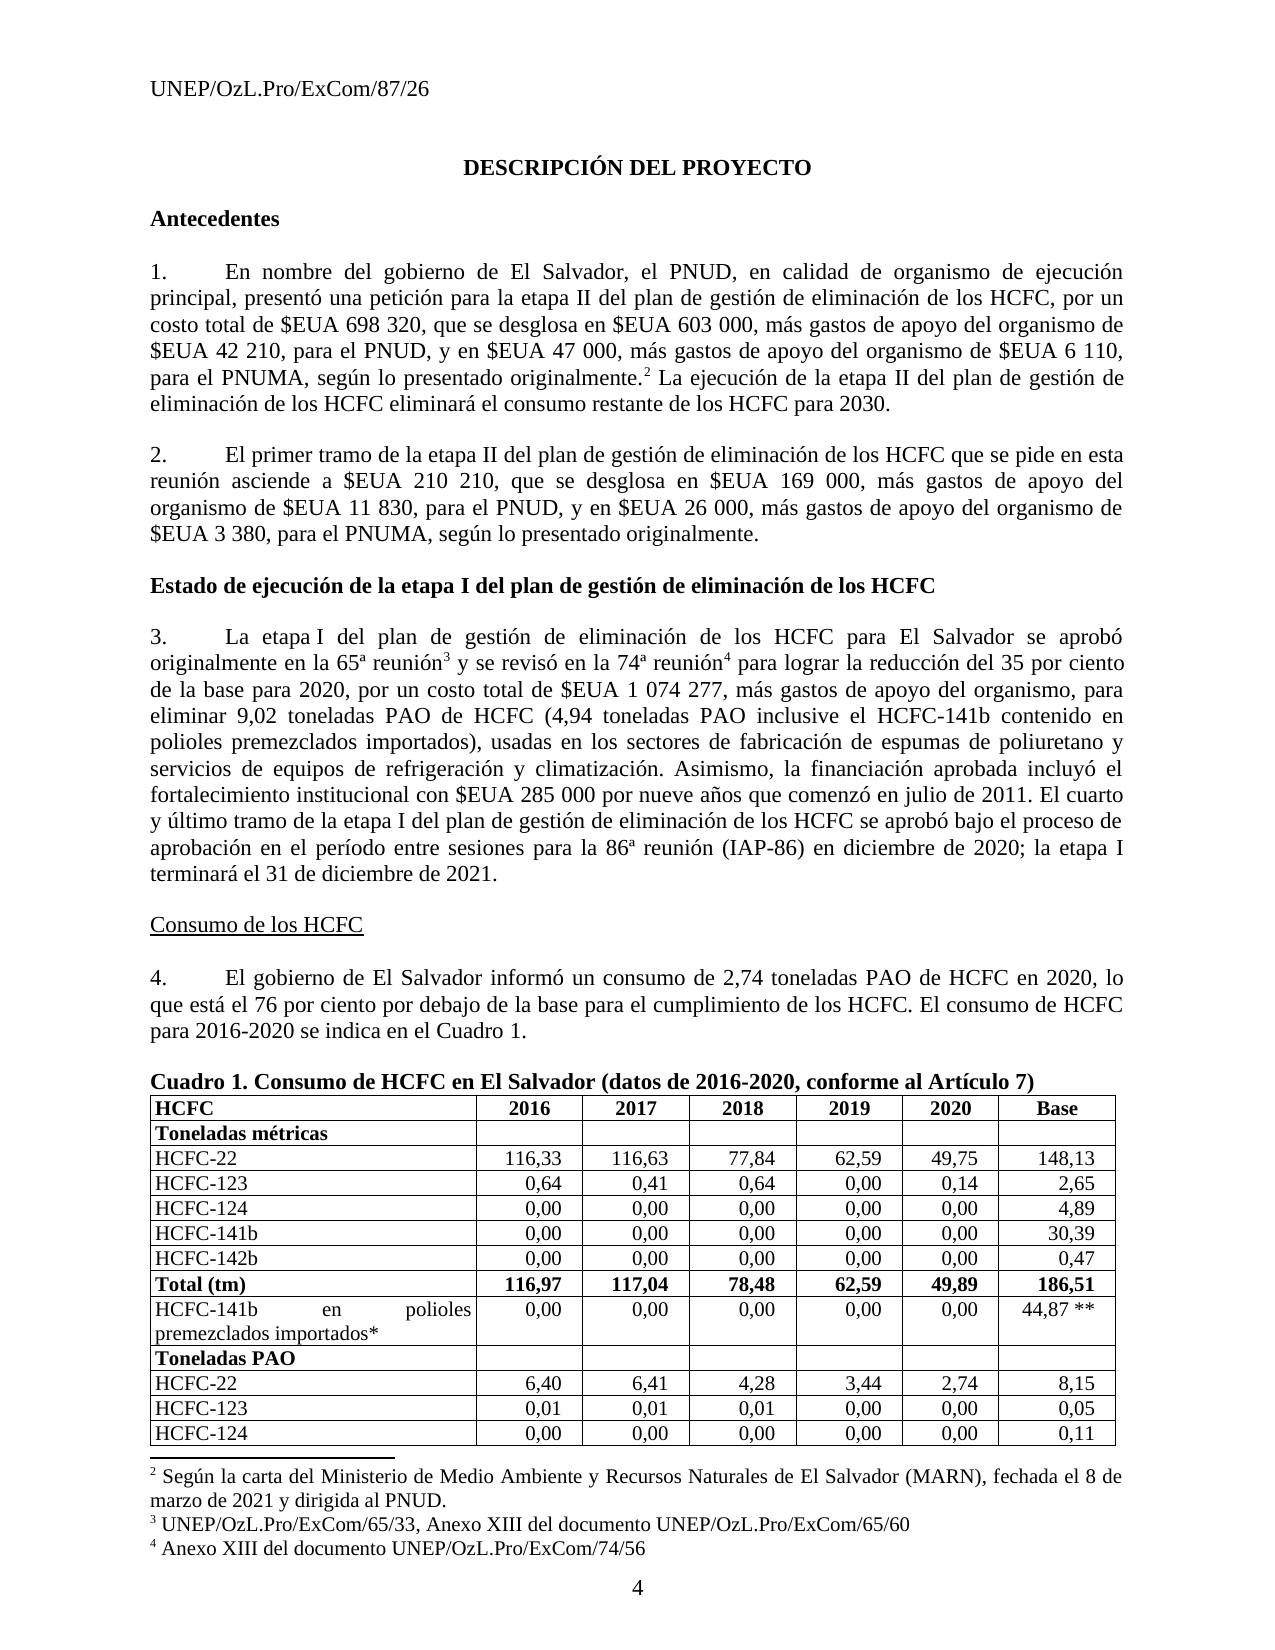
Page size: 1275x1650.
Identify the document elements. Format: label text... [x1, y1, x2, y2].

table_cell 0,00 [690, 1246, 796, 1270]
table_cell 62,59 [797, 1146, 902, 1170]
table_cell 44,87 ** [999, 1297, 1115, 1345]
table_cell 0,00 [690, 1196, 796, 1220]
table_cell 77,84 [690, 1146, 796, 1170]
table_cell 0,05 [999, 1396, 1115, 1420]
table_cell [690, 1121, 796, 1145]
table_cell 116,63 [583, 1146, 689, 1170]
table_cell HCFC-123 [151, 1396, 476, 1420]
table_header Base [999, 1096, 1115, 1120]
table_cell HCFC-123 [151, 1171, 476, 1195]
table_cell 49,89 [903, 1271, 998, 1296]
table_header 2017 [583, 1096, 689, 1120]
table_cell HCFC-22 [151, 1146, 476, 1170]
table_cell 0,00 [477, 1246, 582, 1270]
table_cell 2,65 [999, 1171, 1115, 1195]
table_cell 0,00 [690, 1421, 796, 1445]
table_cell Toneladas PAO [151, 1346, 476, 1370]
table_cell HCFC-22 [151, 1371, 476, 1395]
table_cell 0,00 [477, 1196, 582, 1220]
table_cell 3,44 [797, 1371, 902, 1395]
table_cell 117,04 [583, 1271, 689, 1296]
table_cell 0,64 [690, 1171, 796, 1195]
subtitle El gobierno de El Salvador informó un consumo de 2,74 toneladas PAO de HCFC en 2020, lo que está el 76 por ciento por debajo de la base para el cumplimiento de los HCFC. El consumo de HCFC para 2016-2020 se indica en el Cuadro 1. [150, 964, 1125, 1043]
table_cell 116,33 [477, 1146, 582, 1170]
table_cell 0,00 [797, 1171, 902, 1195]
subtitle La etapa I del plan de gestión de eliminación de los HCFC para El Salvador se aprobó originalmente en la 65ª reunión y se revisó en la 74ª reunión para lograr la reducción del 35 por ciento de la base para 2020, por un costo total de $EUA 1 074 277, más gastos de apoyo del organismo, para eliminar 9,02 toneladas PAO de HCFC (4,94 toneladas PAO inclusive el HCFC-141b contenido en polioles premezclados importados), usadas en los sectores de fabricación de espumas de poliuretano y servicios de equipos de refrigeración y climatización. Asimismo, la financiación aprobada incluyó el fortalecimiento institucional con $EUA 285 000 por nueve años que comenzó en julio de 2011. El cuarto y último tramo de la etapa I del plan de gestión de eliminación de los HCFC se aprobó bajo el proceso de aprobación en el período entre sesiones para la 86ª reunión (IAP-86) en diciembre de 2020; la etapa I terminará el 31 de diciembre de 2021. [150, 623, 1125, 887]
table_cell 0,00 [903, 1421, 998, 1445]
table_cell 0,00 [903, 1196, 998, 1220]
table_cell 0,00 [903, 1221, 998, 1245]
table_header 2020 [903, 1096, 998, 1120]
table_cell 0,00 [797, 1396, 902, 1420]
table_cell 4,89 [999, 1196, 1115, 1220]
table_cell 49,75 [903, 1146, 998, 1170]
subtitle El primer tramo de la etapa II del plan de gestión de eliminación de los HCFC que se pide en esta reunión asciende a $EUA 210 210, que se desglosa en $EUA 169 000, más gastos de apoyo del organismo de $EUA 11 830, para el PNUD, y en $EUA 26 000, más gastos de apoyo del organismo de $EUA 3 380, para el PNUMA, según lo presentado originalmente. [150, 441, 1125, 547]
table_header 2019 [797, 1096, 902, 1120]
table_cell 0,00 [583, 1196, 689, 1220]
text Antecedentes [150, 205, 1125, 232]
table_cell 0,00 [583, 1246, 689, 1270]
table_cell 0,47 [999, 1246, 1115, 1270]
table_cell 30,39 [999, 1221, 1115, 1245]
table_header HCFC [151, 1096, 476, 1120]
table_cell 0,01 [690, 1396, 796, 1420]
table_cell 0,41 [583, 1171, 689, 1195]
table_cell [477, 1121, 582, 1145]
table_cell [690, 1346, 796, 1370]
table_cell 0,00 [690, 1221, 796, 1245]
table_cell 4,28 [690, 1371, 796, 1395]
table_cell [903, 1346, 998, 1370]
table_cell 0,01 [477, 1396, 582, 1420]
table_cell [999, 1346, 1115, 1370]
table_cell 0,00 [903, 1396, 998, 1420]
table_cell 0,00 [583, 1297, 689, 1345]
table_cell 148,13 [999, 1146, 1115, 1170]
table_cell Toneladas métricas [151, 1121, 476, 1145]
table_cell 0,00 [903, 1246, 998, 1270]
table_cell 0,00 [477, 1221, 582, 1245]
table_cell 78,48 [690, 1271, 796, 1296]
table_header 2018 [690, 1096, 796, 1120]
table_cell 2,74 [903, 1371, 998, 1395]
table_cell 0,00 [797, 1246, 902, 1270]
table_cell [999, 1121, 1115, 1145]
subtitle Estado de ejecución de la etapa I del plan de gestión de eliminación de los HCFC [150, 572, 1125, 598]
list DESCRIPCIÓN DEL PROYECTO [150, 154, 1125, 180]
table_cell 0,00 [797, 1196, 902, 1220]
table_cell 0,01 [583, 1396, 689, 1420]
table_cell 6,41 [583, 1371, 689, 1395]
table_cell HCFC-141b [151, 1221, 476, 1245]
table_cell HCFC-142b [151, 1246, 476, 1270]
table_cell 0,00 [797, 1297, 902, 1345]
table_cell [583, 1121, 689, 1145]
table_cell [797, 1121, 902, 1145]
table_cell 0,00 [477, 1297, 582, 1345]
text Consumo de los HCFC [150, 912, 1125, 938]
table_cell 62,59 [797, 1271, 902, 1296]
table_cell HCFC-124 [151, 1421, 476, 1445]
table_cell 0,14 [903, 1171, 998, 1195]
table_cell 0,00 [797, 1421, 902, 1445]
table_cell 0,00 [583, 1421, 689, 1445]
subtitle En nombre del gobierno de El Salvador, el PNUD, en calidad de organismo de ejecución principal, presentó una petición para la etapa II del plan de gestión de eliminación de los HCFC, por un costo total de $EUA 698 320, que se desglosa en $EUA 603 000, más gastos de apoyo del organismo de $EUA 42 210, para el PNUD, y en $EUA 47 000, más gastos de apoyo del organismo de $EUA 6 110, para el PNUMA, según lo presentado originalmente. La ejecución de la etapa II del plan de gestión de eliminación de los HCFC eliminará el consumo restante de los HCFC para 2030. [150, 258, 1125, 416]
table_cell 6,40 [477, 1371, 582, 1395]
table_cell 116,97 [477, 1271, 582, 1296]
table_cell 0,00 [797, 1221, 902, 1245]
table_cell [477, 1346, 582, 1370]
table_cell 0,00 [477, 1421, 582, 1445]
table_cell 0,11 [999, 1421, 1115, 1445]
text Cuadro 1. Consumo de HCFC en El Salvador (datos de 2016-2020, conforme al Artículo 7) [150, 1068, 1125, 1095]
table_cell 0,00 [903, 1297, 998, 1345]
table_cell [583, 1346, 689, 1370]
table_cell 0,00 [583, 1221, 689, 1245]
table_cell 8,15 [999, 1371, 1115, 1395]
table_cell 0,64 [477, 1171, 582, 1195]
table_cell 0,00 [690, 1297, 796, 1345]
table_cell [151, 1297, 476, 1345]
table_cell HCFC-124 [151, 1196, 476, 1220]
table_cell [903, 1121, 998, 1145]
table_cell [797, 1346, 902, 1370]
table_cell Total (tm) [151, 1271, 476, 1296]
table_cell 186,51 [999, 1271, 1115, 1296]
table_header 2016 [477, 1096, 582, 1120]
